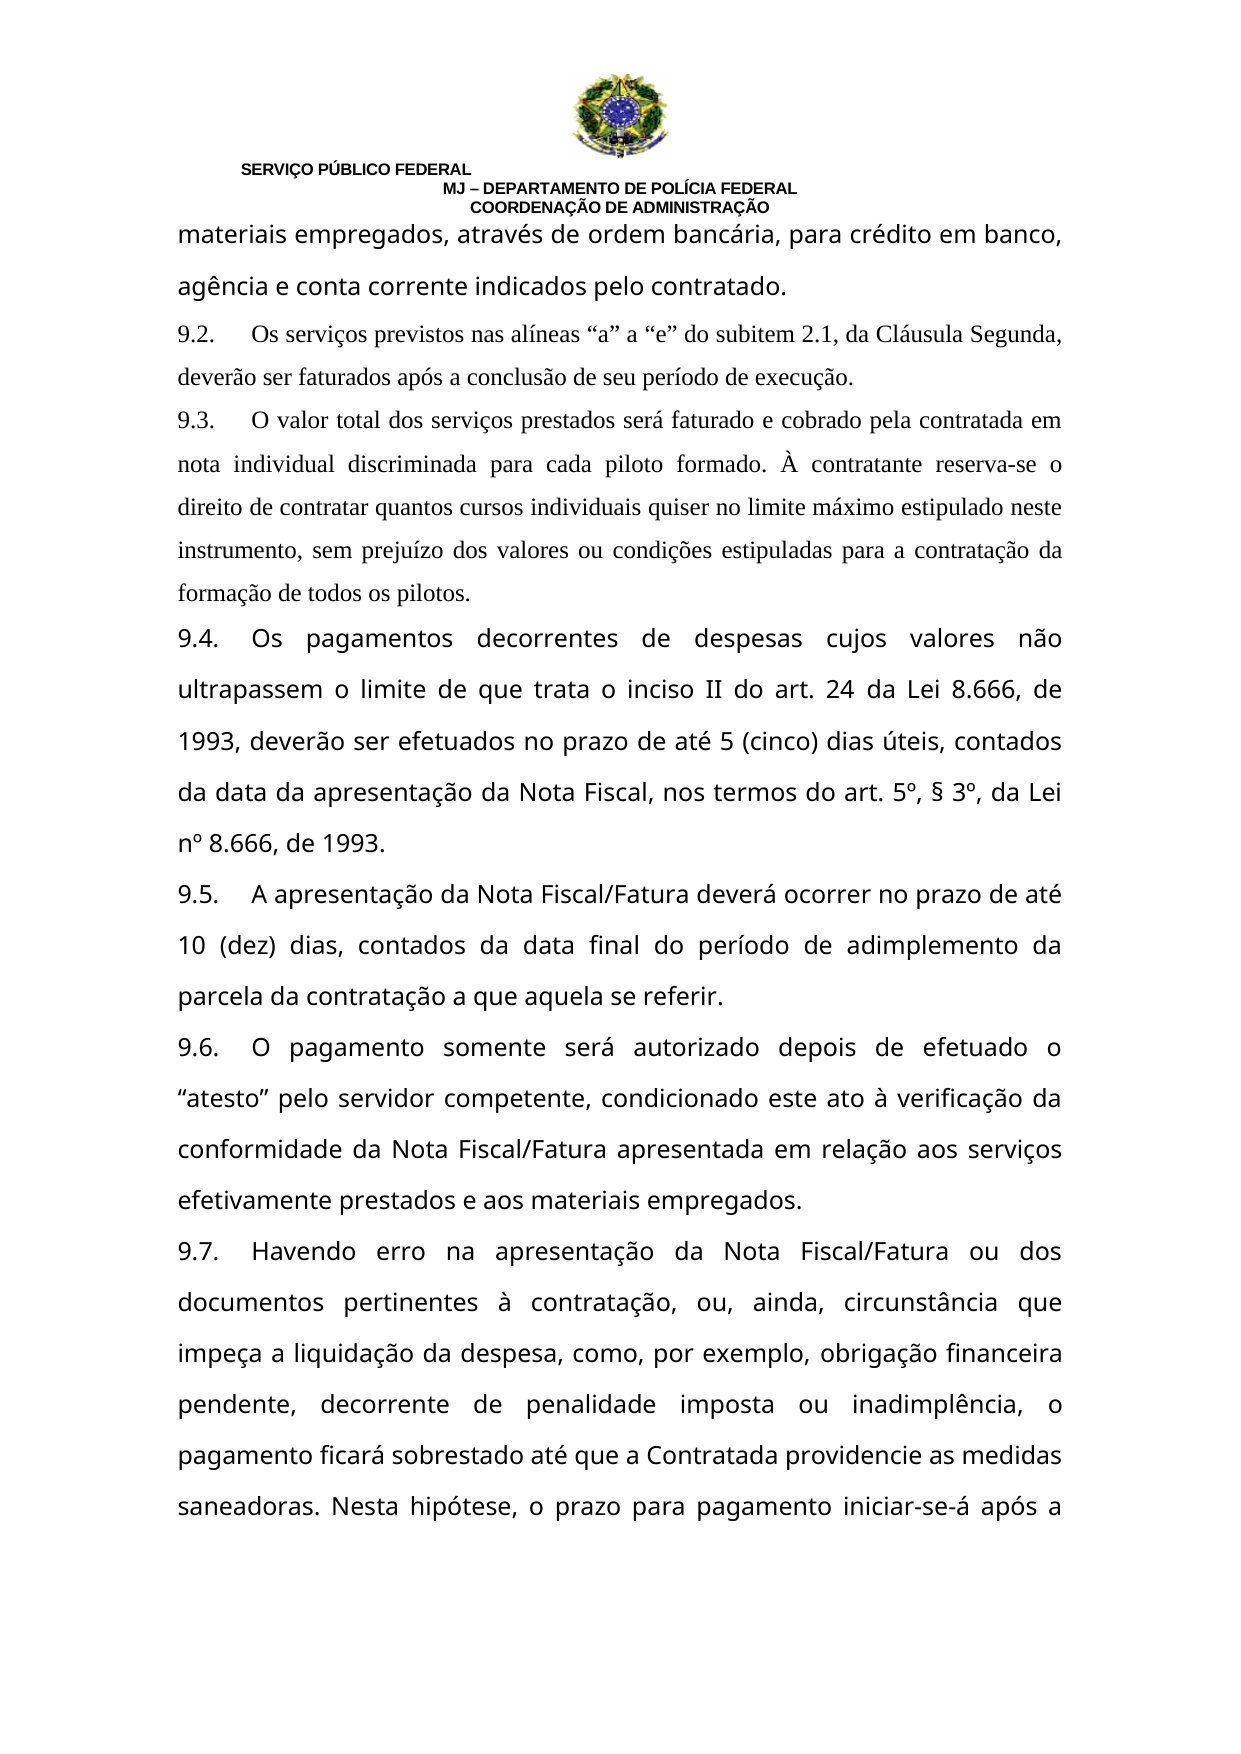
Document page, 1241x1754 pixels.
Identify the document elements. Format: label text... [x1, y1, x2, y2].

list O pagamento somente será autorizado depois de efetuado o “atesto” pelo servidor competente, condicionado este ato à verificação da conformidade da Nota Fiscal/Fatura apresentada em relação aos serviços efetivamente prestados e aos materiais empregados. [177, 1029, 1063, 1217]
list O valor total dos serviços prestados será faturado e cobrado pela contratada em nota individual discriminada para cada piloto formado. À contratante reserva-se o direito de contratar quantos cursos individuais quiser no limite máximo estipulado neste instrumento, sem prejuízo dos valores ou condições estipuladas para a contratação da formação de todos os pilotos. [177, 406, 1063, 607]
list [177, 217, 1063, 302]
list Os serviços previstos nas alíneas “a” a “e” do subitem 2.1, da Cláusula Segunda, deverão ser faturados após a conclusão de seu período de execução. [177, 319, 1063, 391]
list Os pagamentos decorrentes de despesas cujos valores não ultrapassem o limite de que trata o inciso II do art. 24 da Lei 8.666, de 1993, deverão ser efetuados no prazo de até 5 (cinco) dias úteis, contados da data da apresentação da Nota Fiscal, nos termos do art. 5º, § 3º, da Lei nº 8.666, de 1993. [177, 621, 1063, 859]
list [177, 1234, 1063, 1523]
list A apresentação da Nota Fiscal/Fatura deverá ocorrer no prazo de até 10 (dez) dias, contados da data final do período de adimplemento da parcela da contratação a que aquela se referir. [177, 876, 1063, 1012]
